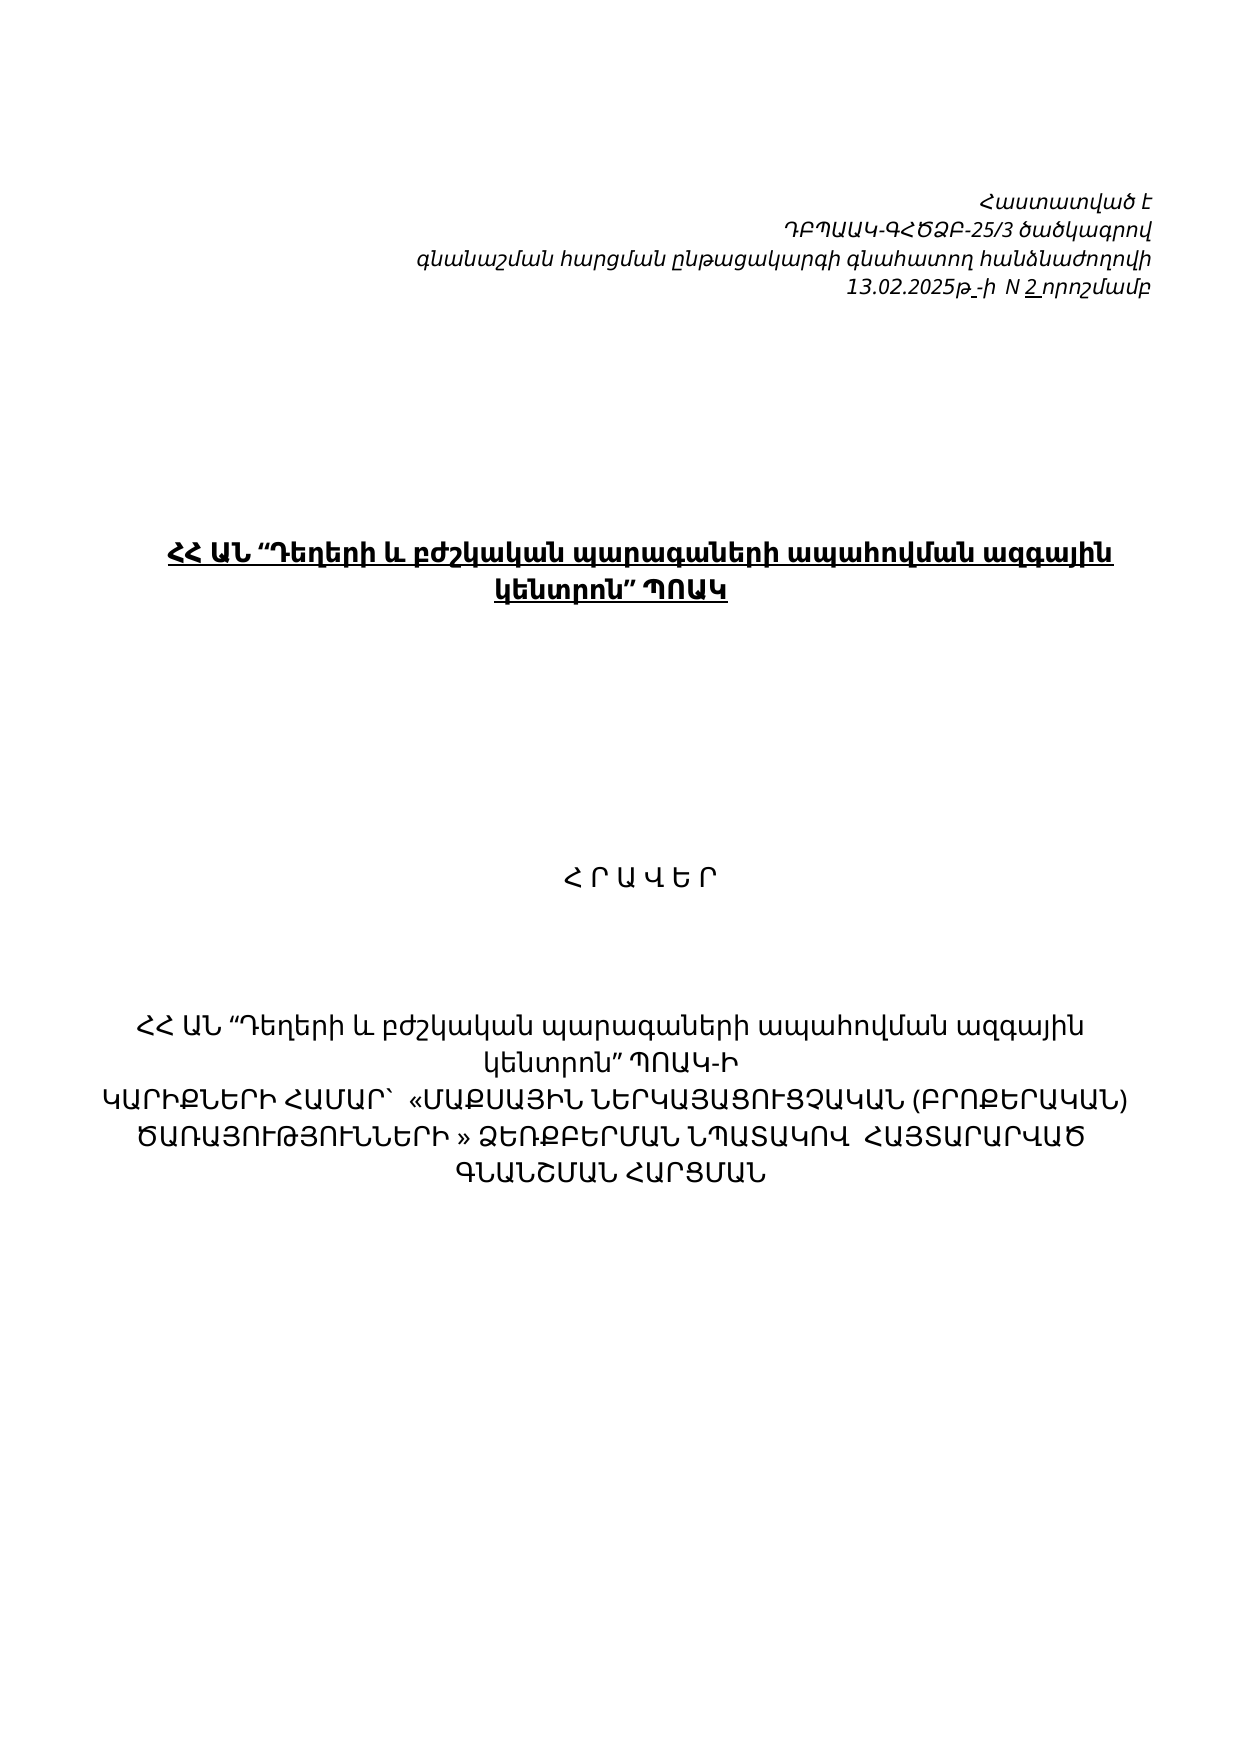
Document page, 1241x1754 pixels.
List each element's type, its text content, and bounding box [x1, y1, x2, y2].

text Հ Ր Ա Վ Ե Ր [69, 858, 1152, 895]
text ԿԱՐԻՔՆԵՐԻ ՀԱՄԱՐ` «ՄԱՔՍԱՅԻՆ ՆԵՐԿԱՅԱՑՈՒՑՉԱԿԱՆ (ԲՐՈՔԵՐԱԿԱՆ) ԾԱՌԱՅՈՒԹՅՈՒՆՆԵՐԻ » ՁԵՌՔԲԵՐՄԱՆ ՆՊԱՏԱԿՈՎ ՀԱՅՏԱՐԱՐՎԱԾ ԳՆԱՆՇՄԱՆ ՀԱՐՑՄԱՆ [69, 1080, 1152, 1191]
text 13.02.2025թ -ի N 2 որոշմամբ [69, 272, 1152, 301]
text ՀՀ ԱՆ “Դեղերի և բժշկական պարագաների ապահովման ազգային կենտրոն” ՊՈԱԿ-Ի [69, 1006, 1152, 1080]
text ԴԲՊԱԱԿ-ԳՀԾՁԲ-25/3 ծածկագրով [69, 215, 1152, 244]
text Հաստատված է [69, 187, 1152, 215]
text գնանաշման հարցման ընթացակարգի գնահատող հանձնաժողովի [69, 244, 1152, 272]
text ՀՀ ԱՆ “Դեղերի և բժշկական պարագաների ապահովման ազգային կենտրոն” ՊՈԱԿ [69, 533, 1152, 607]
